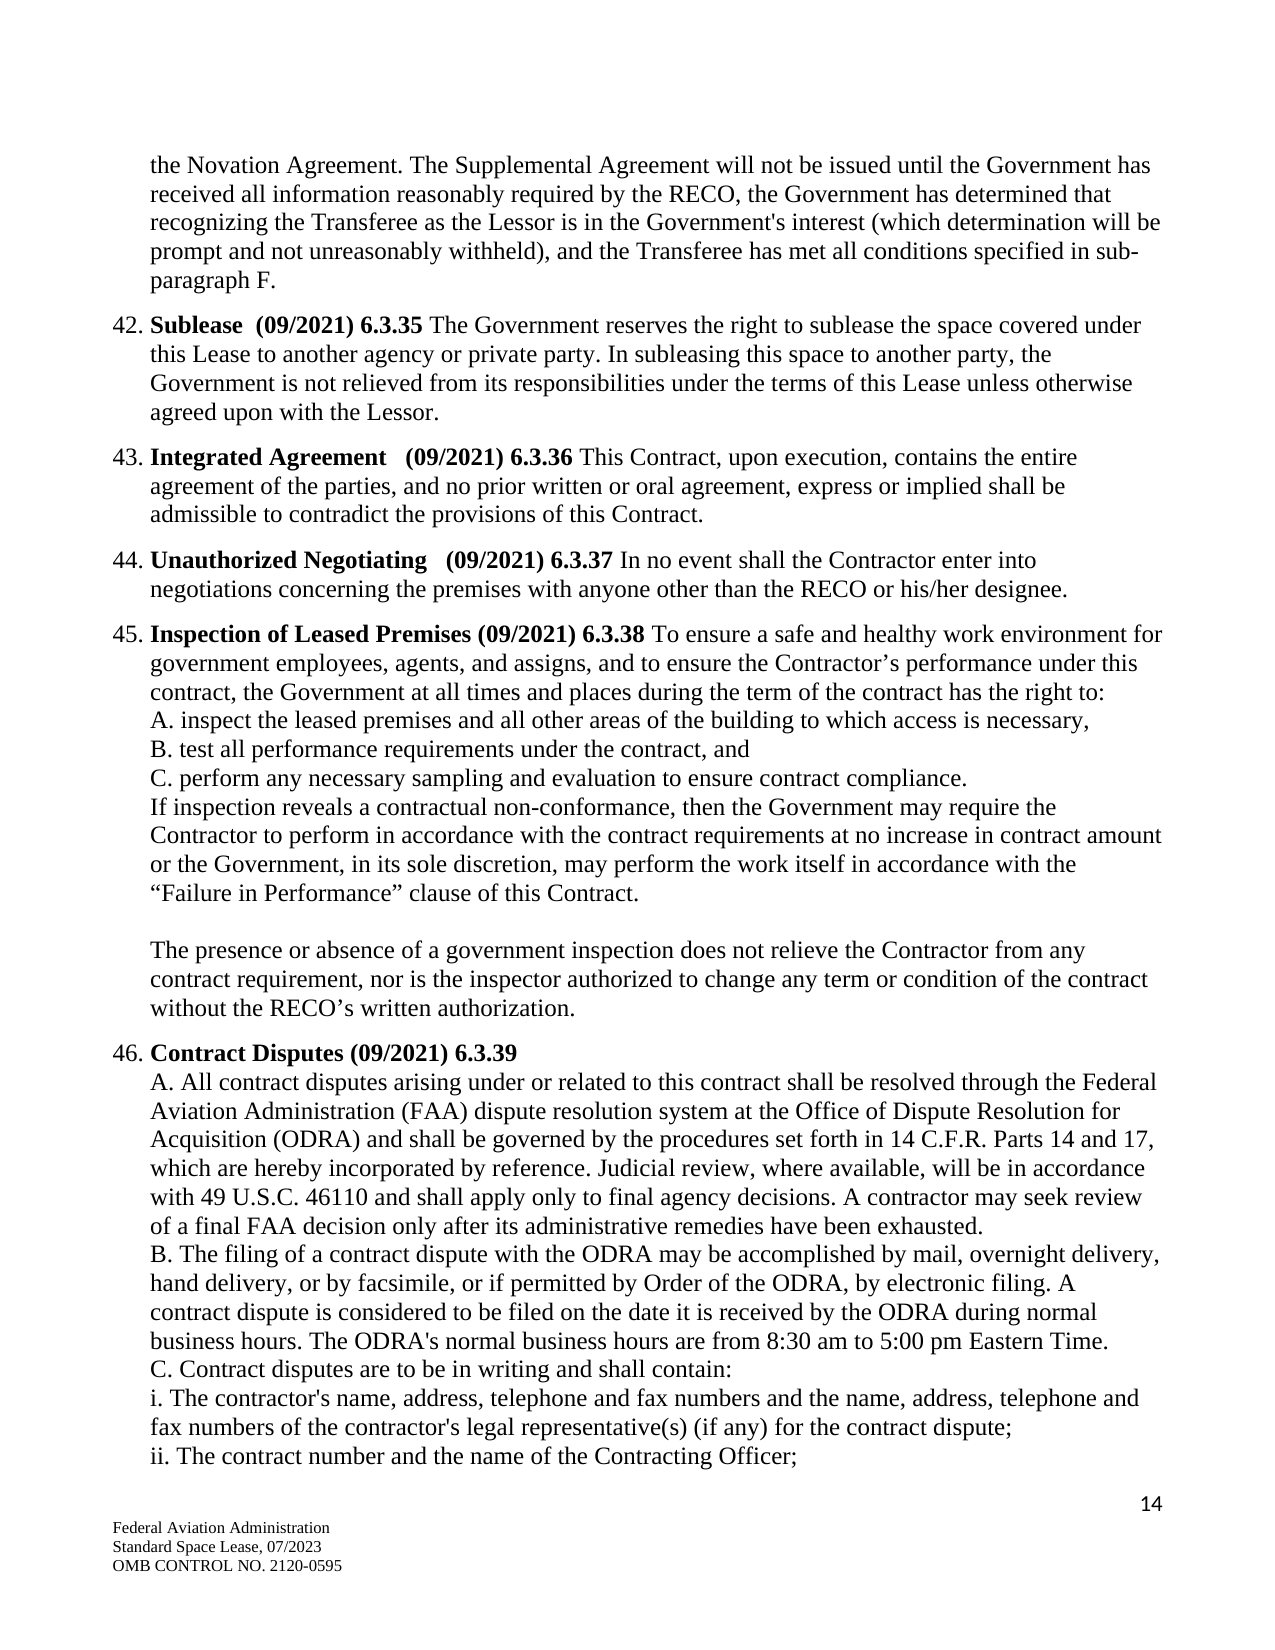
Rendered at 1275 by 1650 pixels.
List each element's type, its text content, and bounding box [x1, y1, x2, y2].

list Inspection of Leased Premises (09/2021) 6.3.38 Insert in all standard space and antenna and equipment space leases. To ensure a safe and healthy work environment for government employees, agents, and assigns, and to ensure the Contractor’s performance under this contract, the Government at all times and places during the term of the contract has the right to: A. inspect the leased premises and all other areas of the building to which access is necessary, B. test all performance requirements under the contract, and C. perform any necessary sampling and evaluation to ensure contract compliance. If inspection reveals a contractual non-conformance, then the Government may require the Contractor to perform in accordance with the contract requirements at no increase in contract amount or the Government, in its sole discretion, may perform the work itself in accordance with the “Failure in Performance” clause of this Contract. The presence or absence of a government inspection does not relieve the Contractor from any contract requirement, nor is the inspector authorized to change any term or condition of the contract without the RECO’s written authorization. [112, 619, 1162, 1022]
list Integrated Agreement (09/2021) 6.3.36 Insert in all real estate contracts. This Contract, upon execution, contains the entire agreement of the parties, and no prior written or oral agreement, express or implied shall be admissible to contradict the provisions of this Contract. [112, 442, 1162, 528]
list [112, 1038, 1162, 1469]
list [112, 150, 1162, 294]
list Sublease (09/2021) 6.3.35 Insert in all standard space and antenna and equipment space leases. The Government reserves the right to sublease the space covered under this Lease to another agency or private party. In subleasing this space to another party, the Government is not relieved from its responsibilities under the terms of this Lease unless otherwise agreed upon with the Lessor. [112, 310, 1162, 425]
list Unauthorized Negotiating (09/2021) 6.3.37 Insert in all leases and easements. In no event shall the Contractor enter into negotiations concerning the premises with anyone other than the RECO or his/her designee. [112, 545, 1162, 602]
